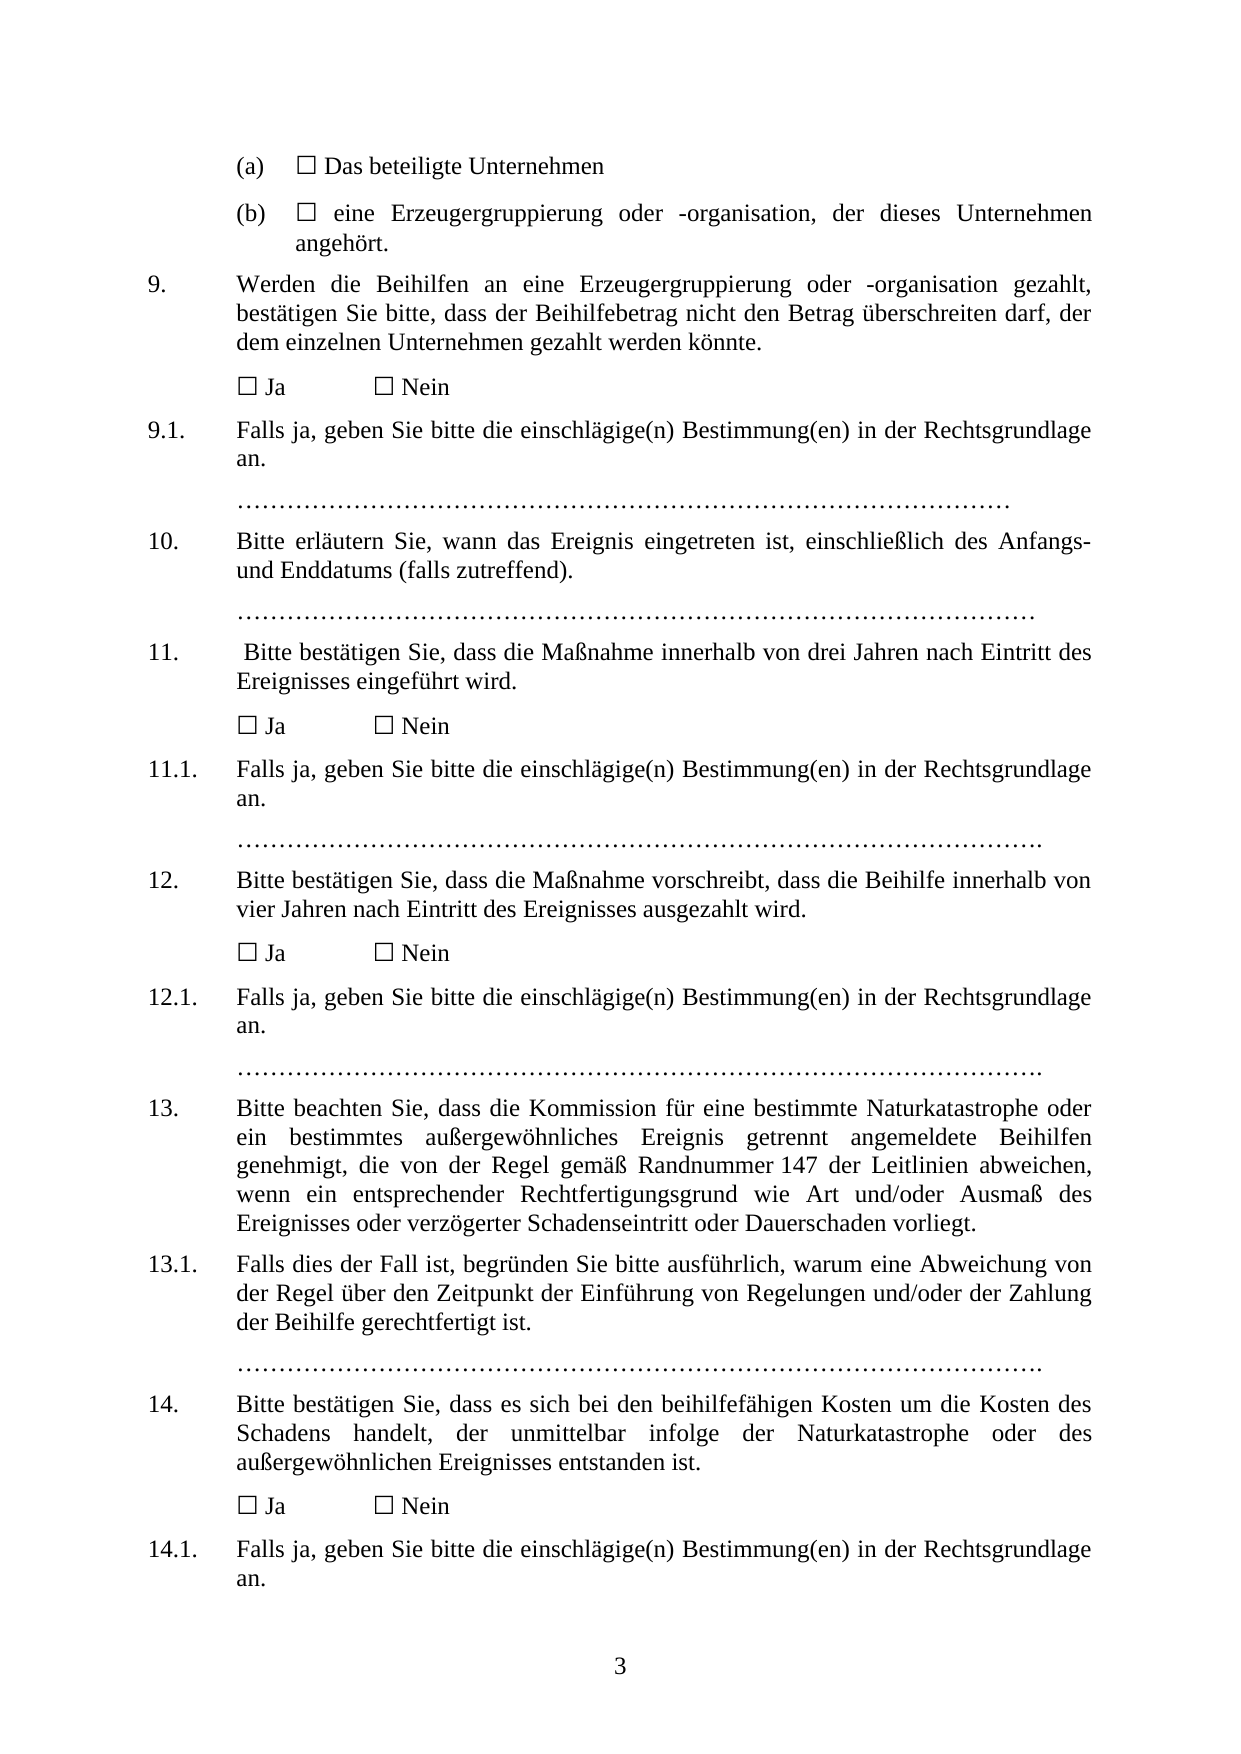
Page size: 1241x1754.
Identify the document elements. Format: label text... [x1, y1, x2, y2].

text Ja Nein [236, 935, 1093, 969]
text Ja Nein [236, 368, 1093, 402]
text 9. Werden die Beihilfen an eine Erzeugergruppierung oder -organisation gezahlt, bestätigen Sie bitte, dass der Beihilfebetrag nicht den Betrag überschreiten darf, der dem einzelnen Unternehmen gezahlt werden könnte. [148, 269, 1093, 356]
text ……………………………………………………………………………………. [236, 824, 1093, 853]
text ……………………………………………………………………………………. [236, 1348, 1093, 1377]
text (a) Das beteiligte Unternehmen [236, 148, 1093, 182]
text 11. Bitte bestätigen Sie, dass die Maßnahme innerhalb von drei Jahren nach Eintritt des Ereignisses eingeführt wird. [148, 637, 1093, 695]
text 14.1. Falls ja, geben Sie bitte die einschlägige(n) Bestimmung(en) in der Rechtsgrundlage an. [148, 1534, 1093, 1592]
text 12.1. Falls ja, geben Sie bitte die einschlägige(n) Bestimmung(en) in der Rechtsgrundlage an. [148, 982, 1093, 1039]
text 9.1. Falls ja, geben Sie bitte die einschlägige(n) Bestimmung(en) in der Rechtsgrundlage an. [148, 415, 1093, 472]
text 13.1. Falls dies der Fall ist, begründen Sie bitte ausführlich, warum eine Abweichung von der Regel über den Zeitpunkt der Einführung von Regelungen und/oder der Zahlung der Beihilfe gerechtfertigt ist. [148, 1249, 1093, 1335]
text ………………………………………………………………………………… [236, 485, 1093, 513]
text 14. Bitte bestätigen Sie, dass es sich bei den beihilfefähigen Kosten um die Kosten des Schadens handelt, der unmittelbar infolge der Naturkatastrophe oder des außergewöhnlichen Ereignisses entstanden ist. [148, 1389, 1093, 1475]
text 13. Bitte beachten Sie, dass die Kommission für eine bestimmte Naturkatastrophe oder ein bestimmtes außergewöhnliches Ereignis getrennt angemeldete Beihilfen genehmigt, die von der Regel gemäß Randnummer 147 der Leitlinien abweichen, wenn ein entsprechender Rechtfertigungsgrund wie Art und/oder Ausmaß des Ereignisses oder verzögerter Schadenseintritt oder Dauerschaden vorliegt. [148, 1093, 1093, 1237]
text Ja Nein [236, 707, 1093, 741]
text …………………………………………………………………………………… [236, 596, 1093, 625]
text Ja Nein [236, 1488, 1093, 1522]
text 12. Bitte bestätigen Sie, dass die Maßnahme vorschreibt, dass die Beihilfe innerhalb von vier Jahren nach Eintritt des Ereignisses ausgezahlt wird. [148, 865, 1093, 923]
text 11.1. Falls ja, geben Sie bitte die einschlägige(n) Bestimmung(en) in der Rechtsgrundlage an. [148, 754, 1093, 811]
text (b) eine Erzeugergruppierung oder -organisation, der dieses Unternehmen angehört. [236, 194, 1093, 257]
text ……………………………………………………………………………………. [236, 1052, 1093, 1080]
text 10. Bitte erläutern Sie, wann das Ereignis eingetreten ist, einschließlich des Anfangs- und Enddatums (falls zutreffend). [148, 526, 1093, 583]
